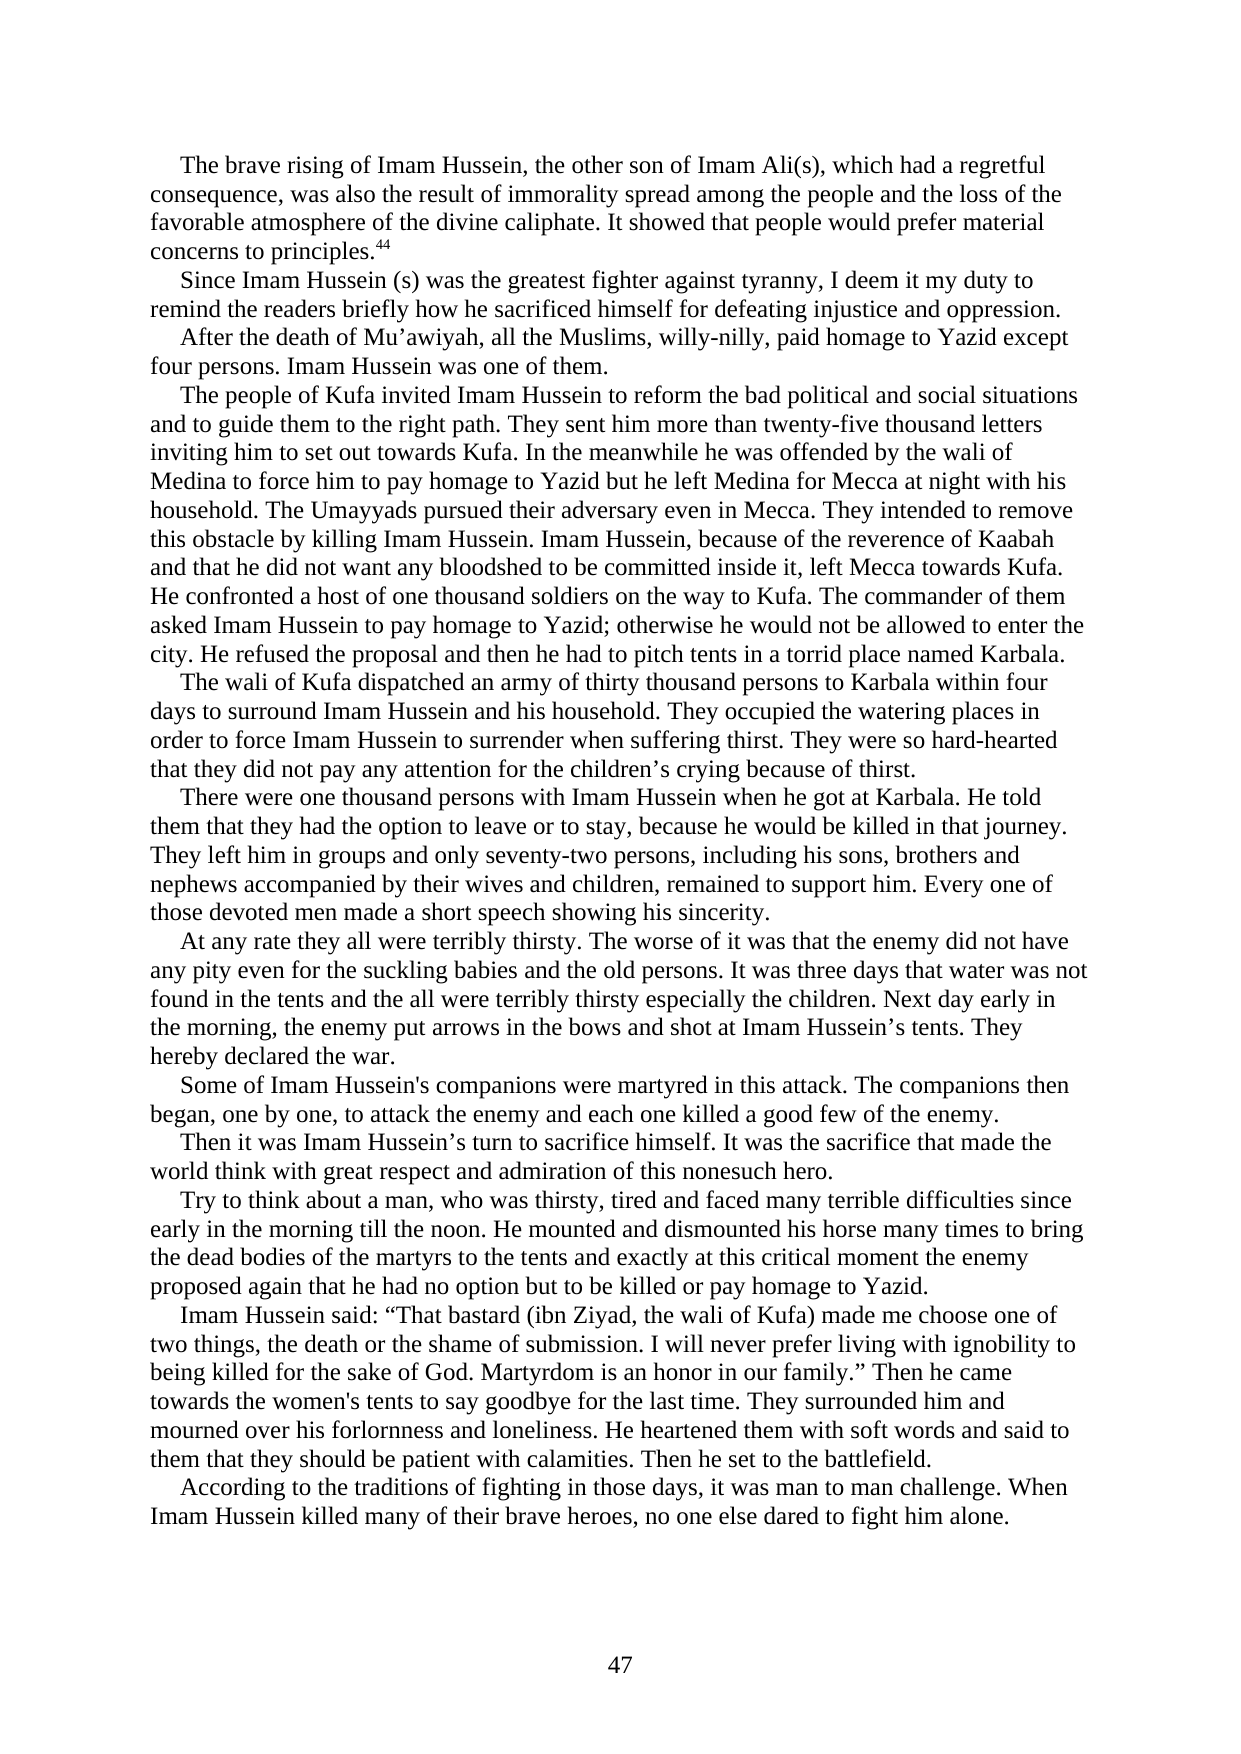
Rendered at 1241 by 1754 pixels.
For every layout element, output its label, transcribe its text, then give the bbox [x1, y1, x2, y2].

text There were one thousand persons with Imam Hussein when he got at Karbala. He told them that they had the option to leave or to stay, because he would be killed in that journey. They left him in groups and only seventy-two persons, including his sons, brothers and nephews accompanied by their wives and children, remained to support him. Every one of those devoted men made a short speech showing his sincerity. [150, 782, 1090, 926]
text Then it was Imam Hussein’s turn to sacrifice himself. It was the sacrifice that made the world think with great respect and admiration of this nonesuch hero. [150, 1127, 1090, 1185]
text After the death of Mu’awiyah, all the Muslims, willy-nilly, paid homage to Yazid except four persons. Imam Hussein was one of them. [150, 322, 1090, 380]
text The brave rising of Imam Hussein, the other son of Imam Ali(s), which had a regretful consequence, was also the result of immorality spread among the people and the loss of the favorable atmosphere of the divine caliphate. It showed that people would prefer material concerns to principles. [150, 150, 1090, 265]
text Some of Imam Hussein's companions were martyred in this attack. The companions then began, one by one, to attack the enemy and each one killed a good few of the enemy. [150, 1070, 1090, 1127]
text Imam Hussein said: “That bastard (ibn Ziyad, the wali of Kufa) made me choose one of two things, the death or the shame of submission. I will never prefer living with ignobility to being killed for the sake of God. Martyrdom is an honor in our family.” Then he came towards the women's tents to say goodbye for the last time. They surrounded him and mourned over his forlornness and loneliness. He heartened them with soft words and said to them that they should be patient with calamities. Then he set to the battlefield. [150, 1300, 1090, 1472]
text The people of Kufa invited Imam Hussein to reform the bad political and social situations and to guide them to the right path. They sent him more than twenty-five thousand letters inviting him to set out towards Kufa. In the meanwhile he was offended by the wali of Medina to force him to pay homage to Yazid but he left Medina for Mecca at night with his household. The Umayyads pursued their adversary even in Mecca. They intended to remove this obstacle by killing Imam Hussein. Imam Hussein, because of the reverence of Kaabah and that he did not want any bloodshed to be committed inside it, left Mecca towards Kufa. He confronted a host of one thousand soldiers on the way to Kufa. The commander of them asked Imam Hussein to pay homage to Yazid; otherwise he would not be allowed to enter the city. He refused the proposal and then he had to pitch tents in a torrid place named Karbala. [150, 380, 1090, 667]
text Since Imam Hussein (s) was the greatest fighter against tyranny, I deem it my duty to remind the readers briefly how he sacrificed himself for defeating injustice and oppression. [150, 265, 1090, 322]
text At any rate they all were terribly thirsty. The worse of it was that the enemy did not have any pity even for the suckling babies and the old persons. It was three days that water was not found in the tents and the all were terribly thirsty especially the children. Next day early in the morning, the enemy put arrows in the bows and shot at Imam Hussein’s tents. They hereby declared the war. [150, 926, 1090, 1070]
text According to the traditions of fighting in those days, it was man to man challenge. When Imam Hussein killed many of their brave heroes, no one else dared to fight him alone. [150, 1472, 1090, 1530]
text Try to think about a man, who was thirsty, tired and faced many terrible difficulties since early in the morning till the noon. He mounted and dismounted his horse many times to bring the dead bodies of the martyrs to the tents and exactly at this critical moment the enemy proposed again that he had no option but to be killed or pay homage to Yazid. [150, 1185, 1090, 1300]
text The wali of Kufa dispatched an army of thirty thousand persons to Karbala within four days to surround Imam Hussein and his household. They occupied the watering places in order to force Imam Hussein to surrender when suffering thirst. They were so hard-hearted that they did not pay any attention for the children’s crying because of thirst. [150, 667, 1090, 782]
